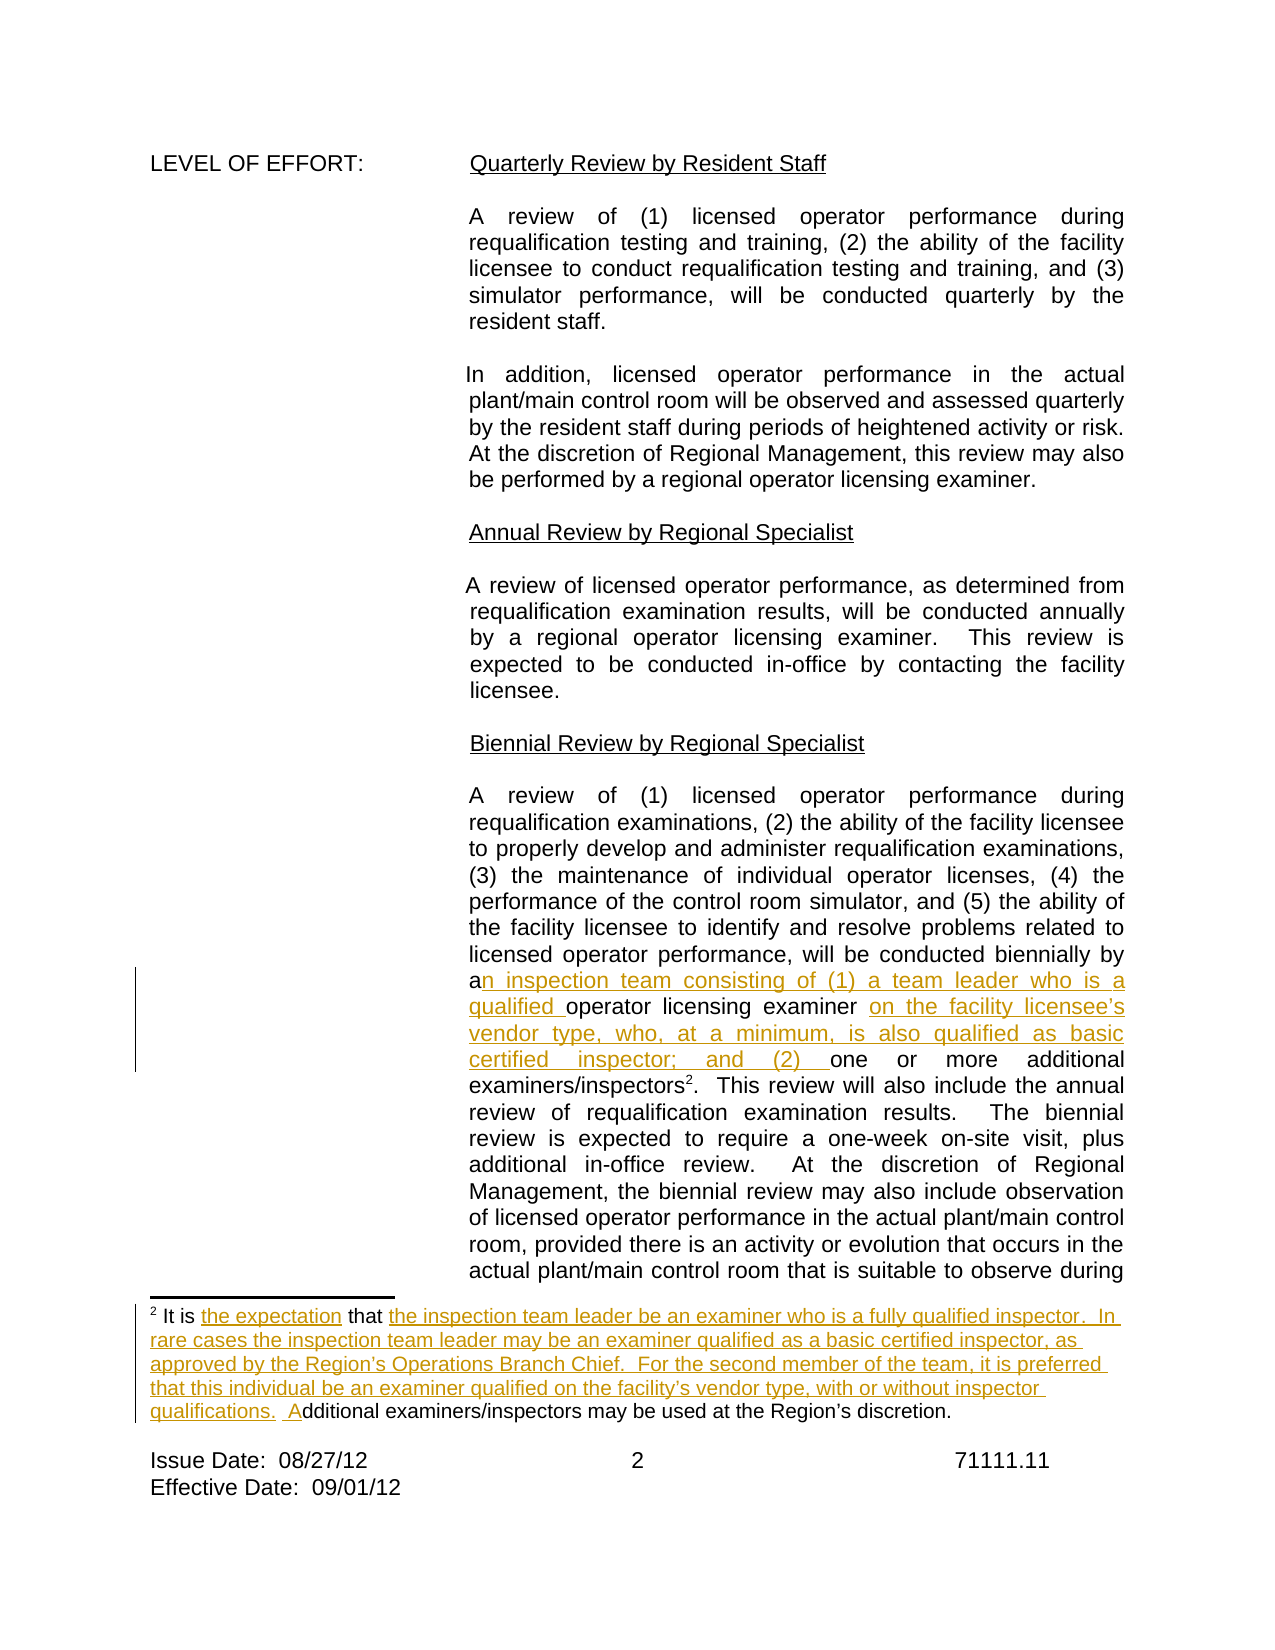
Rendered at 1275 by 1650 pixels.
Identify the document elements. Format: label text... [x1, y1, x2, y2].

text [150, 782, 1125, 1283]
text Annual Review by Regional Specialist [150, 519, 1125, 545]
text In addition, licensed operator performance in the actual plant/main control room will be observed and assessed quarterly by the resident staff during periods of heightened activity or risk. At the discretion of Regional Management, this review may also be performed by a regional operator licensing examiner. [465, 361, 1125, 493]
text A review of (1) licensed operator performance during requalification testing and training, (2) the ability of the facility licensee to conduct requalification testing and training, and (3) simulator performance, will be conducted quarterly by the resident staff. [150, 203, 1125, 334]
text Biennial Review by Regional Specialist [150, 730, 1125, 756]
text LEVEL OF EFFORT: Quarterly Review by Resident Staff [150, 150, 1125, 176]
text A review of licensed operator performance, as determined from requalification examination results, will be conducted annually by a regional operator licensing examiner. This review is expected to be conducted in-office by contacting the facility licensee. [465, 572, 1125, 703]
